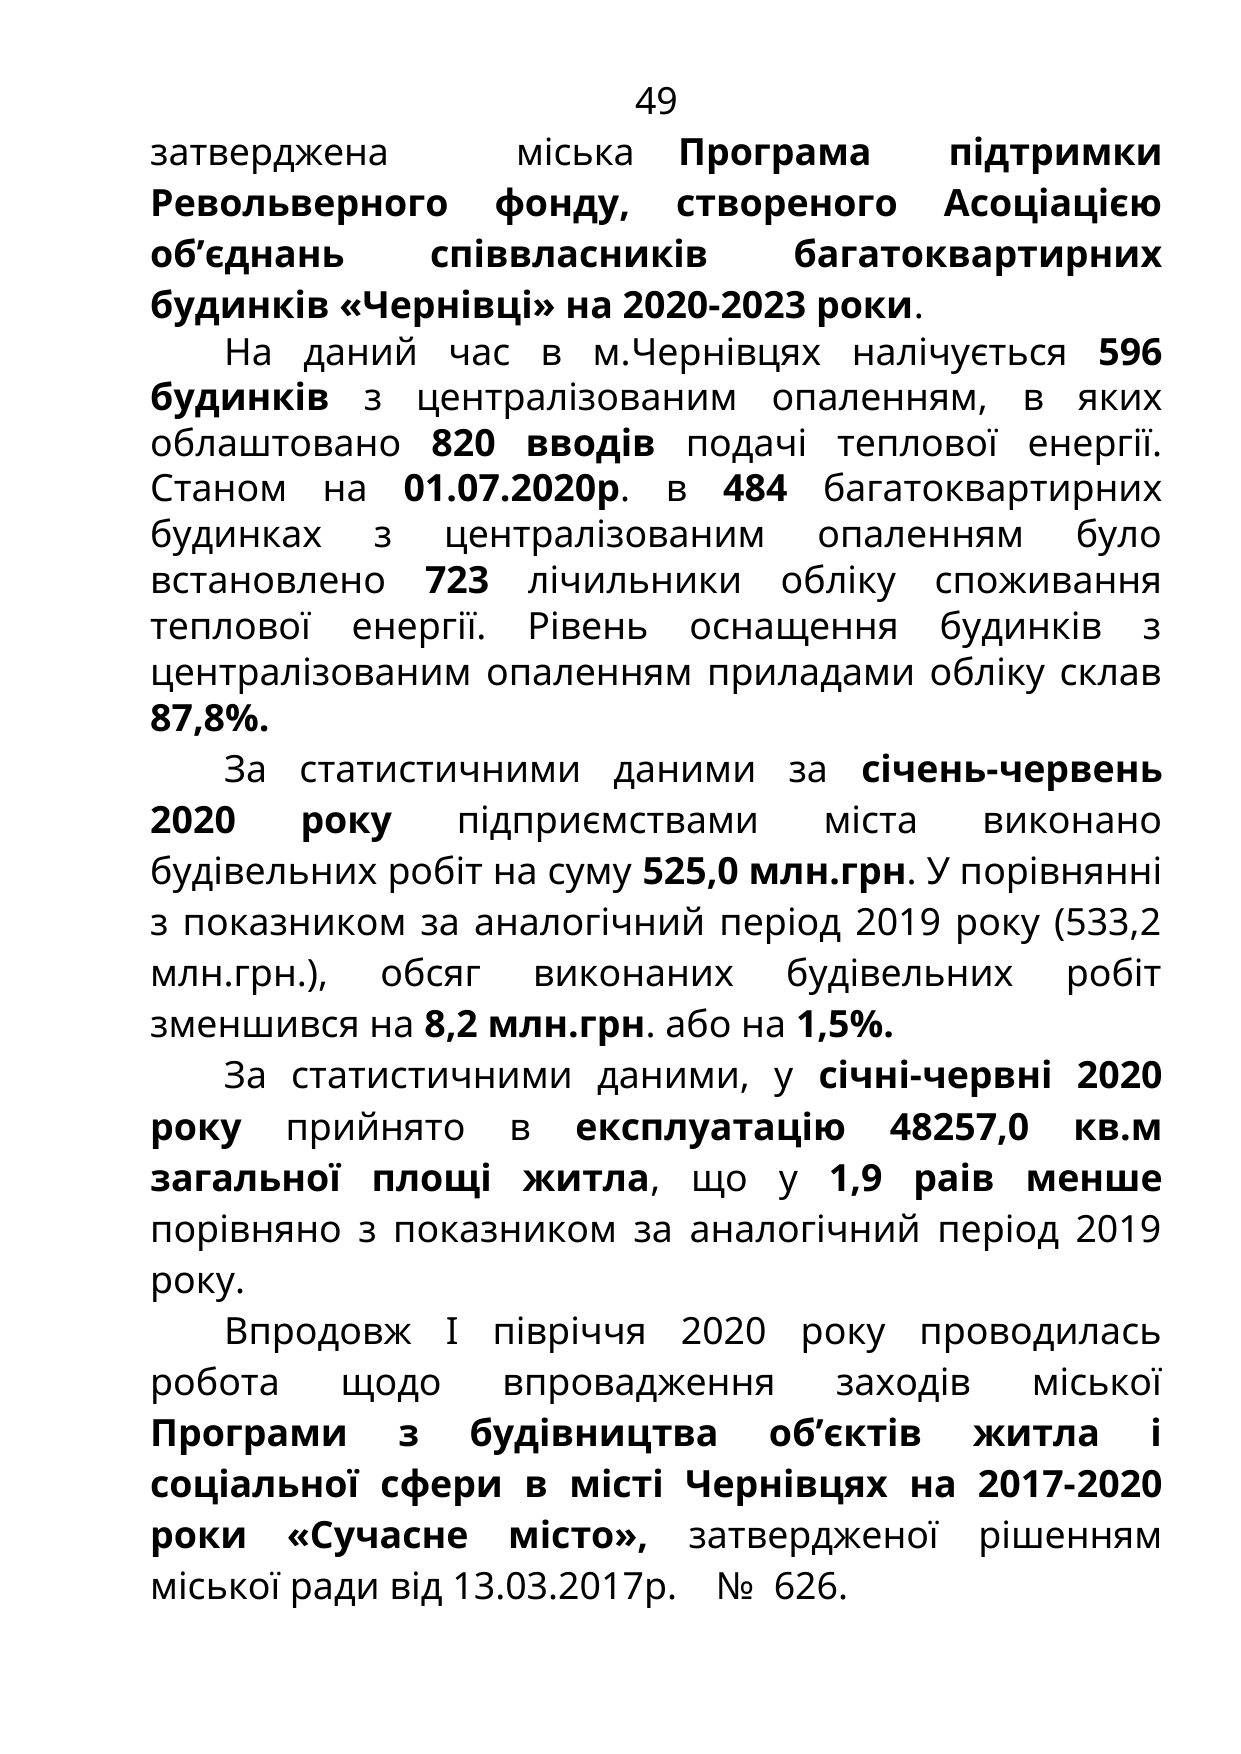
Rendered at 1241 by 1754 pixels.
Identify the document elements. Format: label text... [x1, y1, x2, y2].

text На даний час в м.Чернівцях налічується 596 будинків з централізованим опаленням, в яких облаштовано 820 вводів подачі теплової енергії. Станом на 01.07.2020р. в 484 багатоквартирних будинках з централізованим опаленням було встановлено 723 лічильники обліку споживання теплової енергії. Рівень оснащення будинків з централізованим опаленням приладами обліку склав 87,8%. [150, 329, 1162, 742]
text Впродовж І півріччя 2020 року проводилась робота щодо впровадження заходів міської Програми з будівництва об’єктів житла і соціальної сфери в місті Чернівцях на 2017-2020 роки «Сучасне місто», затвердженої рішенням міської ради від 13.03.2017р. № 626. [150, 1304, 1162, 1610]
text За статистичними даними, у січні-червні 2020 року прийнято в експлуатацію 48257,0 кв.м загальної площі житла, що у 1,9 раів менше порівняно з показником за аналогічний період 2019 року. [150, 1049, 1162, 1304]
text За статистичними даними за січень-червень 2020 року підприємствами міста виконано будівельних робіт на суму 525,0 млн.грн. У порівнянні з показником за аналогічний період 2019 року (533,2 млн.грн.), обсяг виконаних будівельних робіт зменшився на 8,2 млн.грн. або на 1,5%. [150, 742, 1162, 1049]
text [150, 125, 1162, 329]
